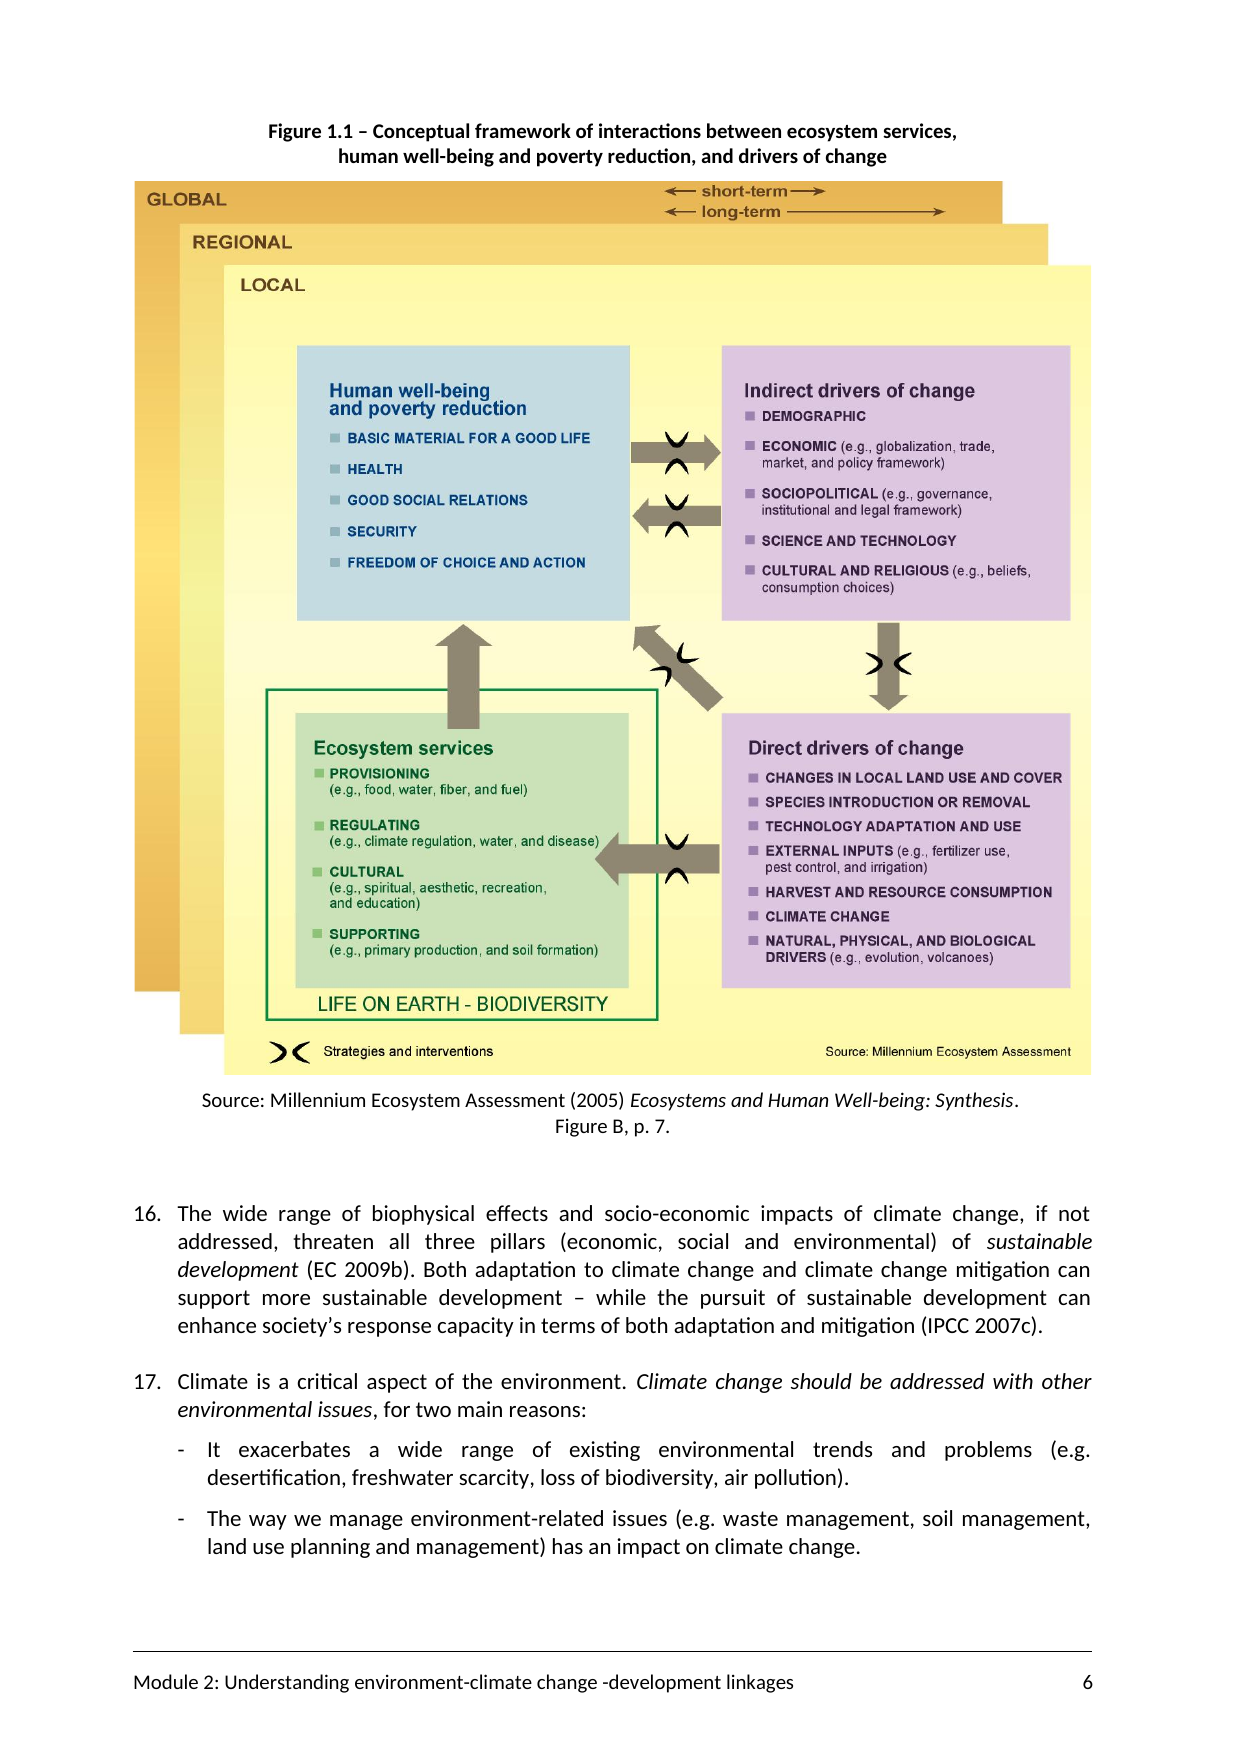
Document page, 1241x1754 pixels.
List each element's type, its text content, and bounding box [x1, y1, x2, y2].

text Source: Millennium Ecosystem Assessment (2005) Ecosystems and Human Well-being: Synthesis. Figure B, p. 7. [133, 1087, 1092, 1138]
list It exacerbates a wide range of existing environmental trends and problems (e.g. desertification, freshwater scarcity, loss of biodiversity, air pollution). [177, 1435, 1092, 1491]
picture [134, 181, 1092, 1075]
list The wide range of biophysical effects and socio-economic impacts of climate change, if not addressed, threaten all three pillars (economic, social and environmental) of sustainable development (EC 2009b). Both adaptation to climate change and climate change mitigation can support more sustainable development – while the pursuit of sustainable development can enhance society’s response capacity in terms of both adaptation and mitigation (IPCC 2007c). [133, 1199, 1092, 1339]
list The way we manage environment-related issues (e.g. waste management, soil management, land use planning and management) has an impact on climate change. [177, 1504, 1092, 1560]
list Climate is a critical aspect of the environment. Climate change should be addressed with other environmental issues, for two main reasons: [133, 1367, 1092, 1423]
text Figure 1.1 – Conceptual framework of interactions between ecosystem services, human well-being and poverty reduction, and drivers of change [133, 118, 1092, 169]
